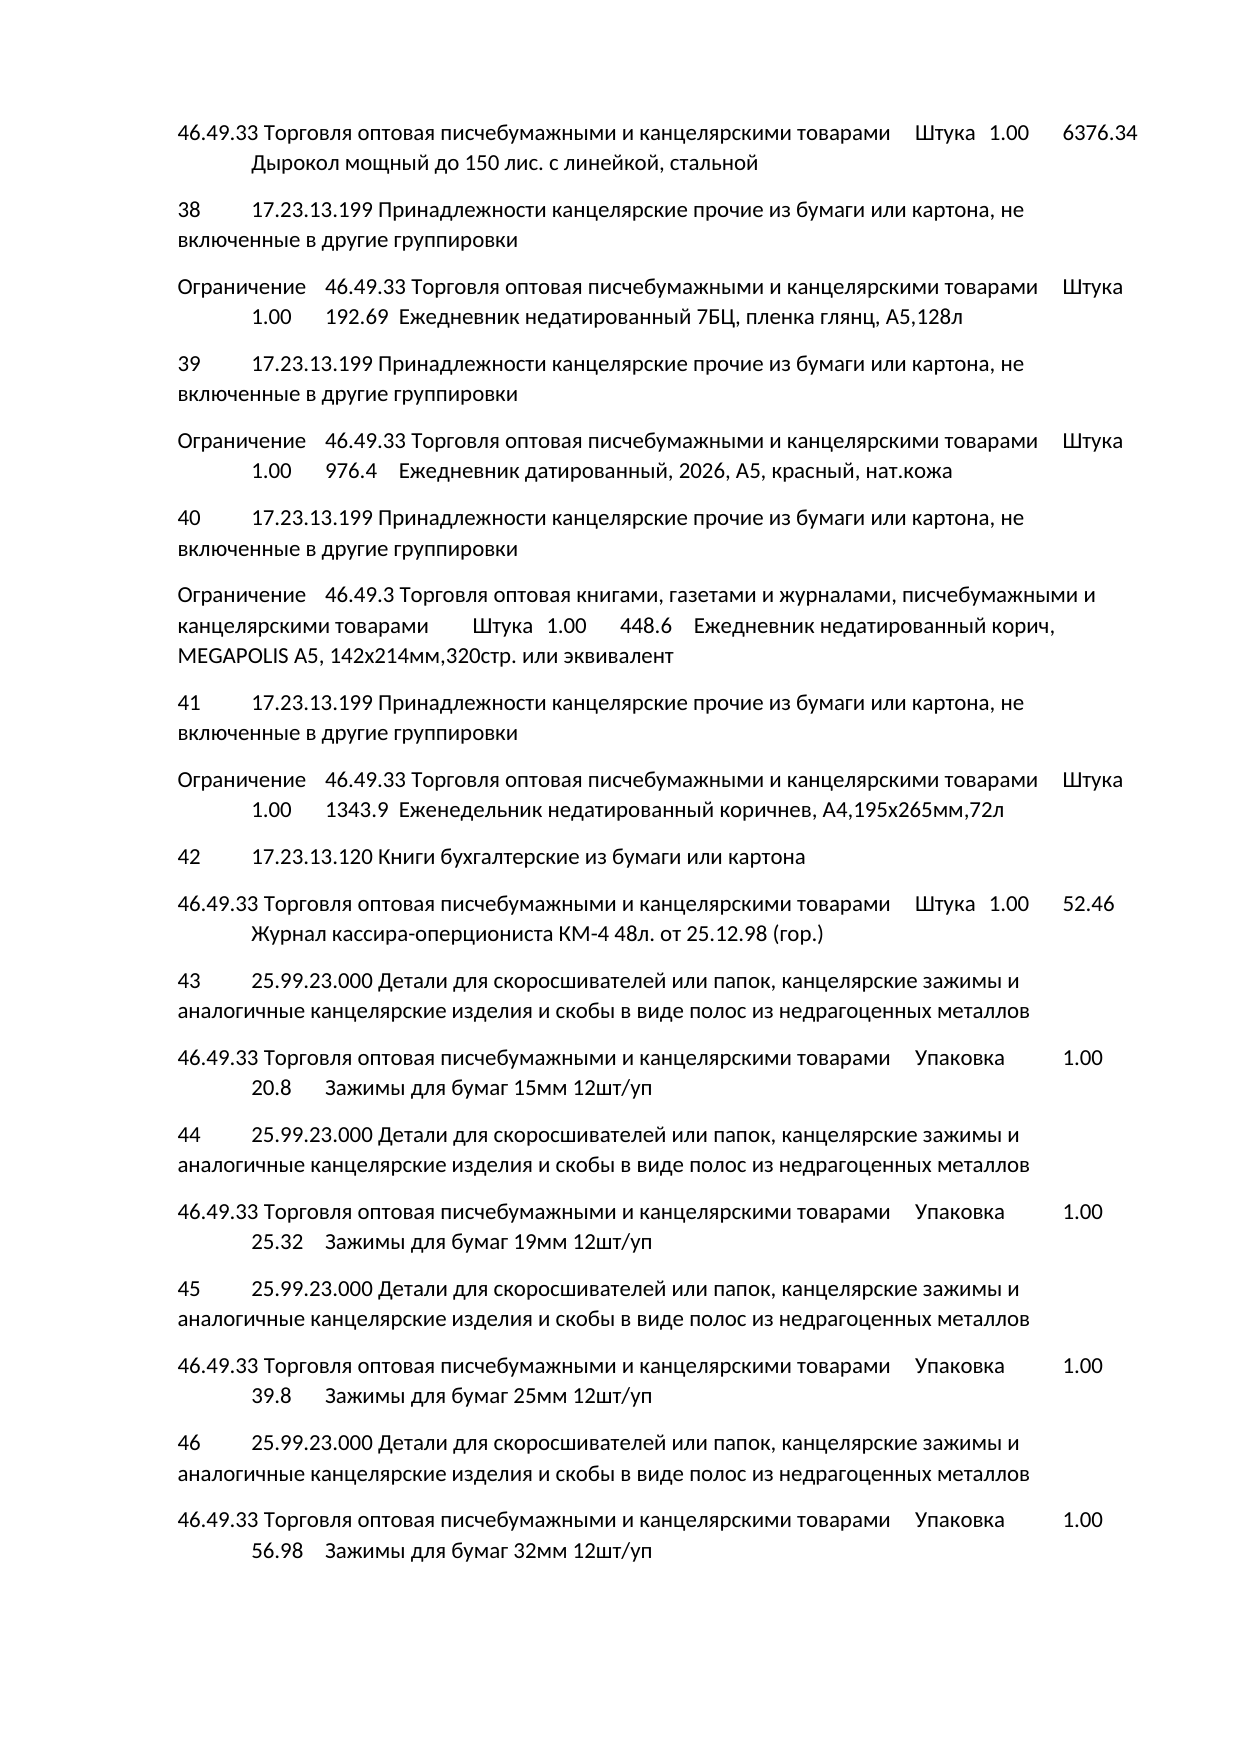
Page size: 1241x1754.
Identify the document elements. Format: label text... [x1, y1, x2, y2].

text Ограничение 46.49.3 Торговля оптовая книгами, газетами и журналами, писчебумажными и канцелярскими товарами Штука 1.00 448.6 Ежедневник недатированный корич, MEGAPOLIS А5, 142х214мм,320стр. или эквивалент [177, 581, 1152, 669]
text Ограничение 46.49.33 Торговля оптовая писчебумажными и канцелярскими товарами Штука 1.00 192.69 Ежедневник недатированный 7БЦ, пленка глянц, А5,128л [177, 272, 1152, 331]
text 43 25.99.23.000 Детали для скоросшивателей или папок, канцелярские зажимы и аналогичные канцелярские изделия и скобы в виде полос из недрагоценных металлов [177, 966, 1152, 1024]
text 40 17.23.13.199 Принадлежности канцелярские прочие из бумаги или картона, не включенные в другие группировки [177, 503, 1152, 562]
text 44 25.99.23.000 Детали для скоросшивателей или папок, канцелярские зажимы и аналогичные канцелярские изделия и скобы в виде полос из недрагоценных металлов [177, 1120, 1152, 1178]
text 46.49.33 Торговля оптовая писчебумажными и канцелярскими товарами Штука 1.00 52.46 Журнал кассира-оперциониста КМ-4 48л. от 25.12.98 (гор.) [177, 889, 1152, 947]
text Ограничение 46.49.33 Торговля оптовая писчебумажными и канцелярскими товарами Штука 1.00 1343.9 Еженедельник недатированный коричнев, А4,195х265мм,72л [177, 765, 1152, 823]
text 46.49.33 Торговля оптовая писчебумажными и канцелярскими товарами Упаковка 1.00 56.98 Зажимы для бумаг 32мм 12шт/уп [177, 1506, 1152, 1564]
text 46 25.99.23.000 Детали для скоросшивателей или папок, канцелярские зажимы и аналогичные канцелярские изделия и скобы в виде полос из недрагоценных металлов [177, 1428, 1152, 1487]
text 41 17.23.13.199 Принадлежности канцелярские прочие из бумаги или картона, не включенные в другие группировки [177, 688, 1152, 746]
text 42 17.23.13.120 Книги бухгалтерские из бумаги или картона [177, 842, 1152, 870]
text 46.49.33 Торговля оптовая писчебумажными и канцелярскими товарами Упаковка 1.00 25.32 Зажимы для бумаг 19мм 12шт/уп [177, 1197, 1152, 1256]
text 46.49.33 Торговля оптовая писчебумажными и канцелярскими товарами Упаковка 1.00 39.8 Зажимы для бумаг 25мм 12шт/уп [177, 1351, 1152, 1410]
text Ограничение 46.49.33 Торговля оптовая писчебумажными и канцелярскими товарами Штука 1.00 976.4 Ежедневник датированный, 2026, А5, красный, нат.кожа [177, 426, 1152, 485]
text 45 25.99.23.000 Детали для скоросшивателей или папок, канцелярские зажимы и аналогичные канцелярские изделия и скобы в виде полос из недрагоценных металлов [177, 1274, 1152, 1333]
text 46.49.33 Торговля оптовая писчебумажными и канцелярскими товарами Штука 1.00 6376.34 Дырокол мощный до 150 лис. с линейкой, стальной [177, 118, 1152, 176]
text 38 17.23.13.199 Принадлежности канцелярские прочие из бумаги или картона, не включенные в другие группировки [177, 195, 1152, 253]
text 39 17.23.13.199 Принадлежности канцелярские прочие из бумаги или картона, не включенные в другие группировки [177, 349, 1152, 408]
text 46.49.33 Торговля оптовая писчебумажными и канцелярскими товарами Упаковка 1.00 20.8 Зажимы для бумаг 15мм 12шт/уп [177, 1043, 1152, 1101]
